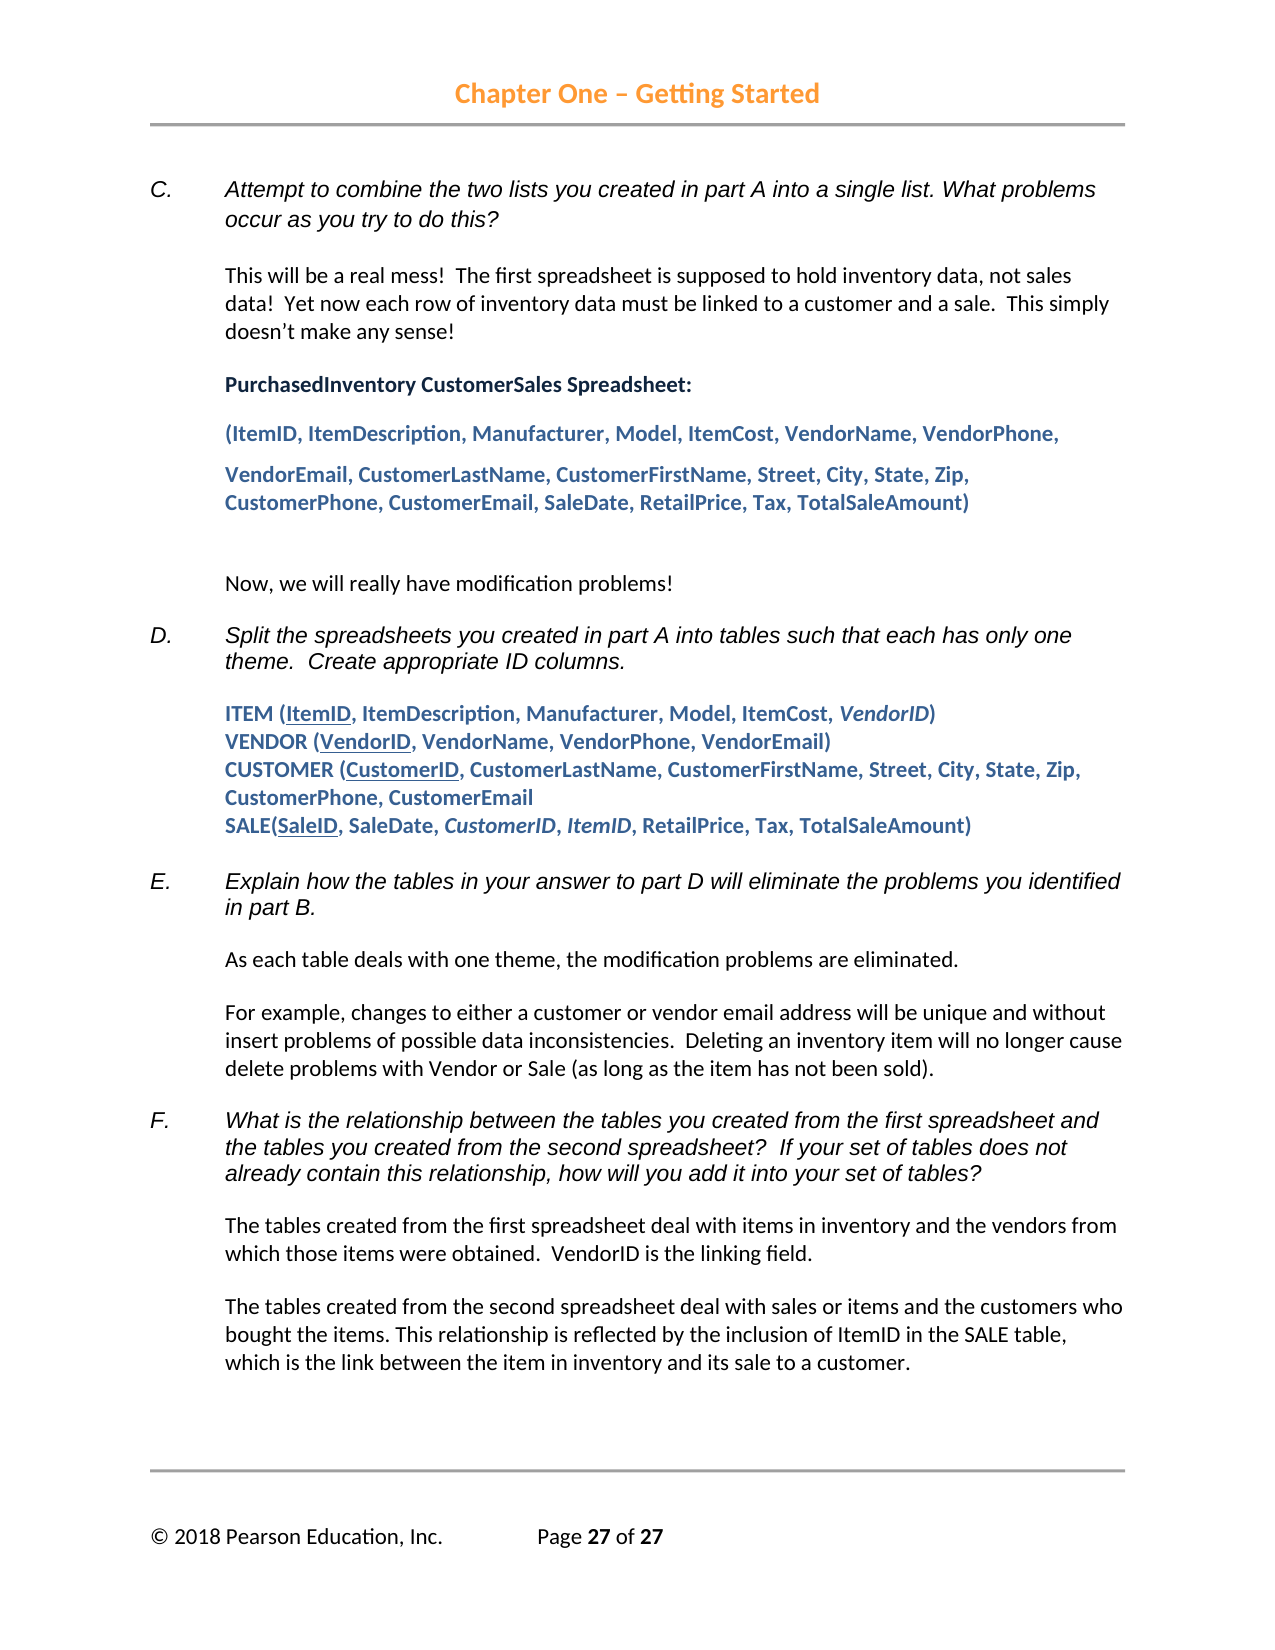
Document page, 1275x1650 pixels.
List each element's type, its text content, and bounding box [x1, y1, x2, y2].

list Explain how the tables in your answer to part D will eliminate the problems you identified in part B. [150, 868, 1125, 920]
text SALE(SaleID, SaleDate, CustomerID, ItemID, RetailPrice, Tax, TotalSaleAmount) [225, 812, 1125, 839]
text As each table deals with one theme, the modification problems are eliminated. [225, 945, 1125, 973]
text PurchasedInventory CustomerSales Spreadsheet: [225, 370, 1125, 398]
list What is the relationship between the tables you created from the first spreadsheet and the tables you created from the second spreadsheet? If your set of tables does not already contain this relationship, how will you add it into your set of tables? [150, 1107, 1125, 1186]
text The tables created from the first spreadsheet deal with items in inventory and the vendors from which those items were obtained. VendorID is the linking field. [225, 1211, 1125, 1267]
text (ItemID, ItemDescription, Manufacturer, Model, ItemCost, VendorName, VendorPhone, [225, 419, 1125, 447]
text ITEM (ItemID, ItemDescription, Manufacturer, Model, ItemCost, VendorID) [225, 699, 1125, 727]
text CUSTOMER (CustomerID, CustomerLastName, CustomerFirstName, Street, City, State, Zip, CustomerPhone, CustomerEmail [225, 756, 1125, 812]
list Attempt to combine the two lists you created in part A into a single list. What problems occur as you try to do this? [150, 176, 1125, 232]
text Now, we will really have modification problems! [225, 569, 1125, 597]
text This will be a real mess! The first spreadsheet is supposed to hold inventory data, not sales data! Yet now each row of inventory data must be linked to a customer and a sale. This simply doesn’t make any sense! [225, 261, 1125, 345]
text For example, changes to either a customer or vendor email address will be unique and without insert problems of possible data inconsistencies. Deleting an inventory item will no longer cause delete problems with Vendor or (as long as the item has not been sold). [225, 998, 1125, 1082]
list Split the spreadsheets you created in part A into tables such that each has only one theme. Create appropriate ID columns. [150, 622, 1125, 674]
text VENDOR (VendorID, VendorName, VendorPhone, VendorEmail) [225, 727, 1125, 756]
text VendorEmail, CustomerLastName, CustomerFirstName, Street, City, State, Zip, CustomerPhone, CustomerEmail, SaleDate, RetailPrice, Tax, TotalSaleAmount) [225, 460, 1125, 516]
text The tables created from the second spreadsheet deal with sales or items and the customers who bought the items. This relationship is reflected by the inclusion of ItemID in the table, which is the link between the item in inventory and its sale to a customer. [225, 1292, 1125, 1377]
